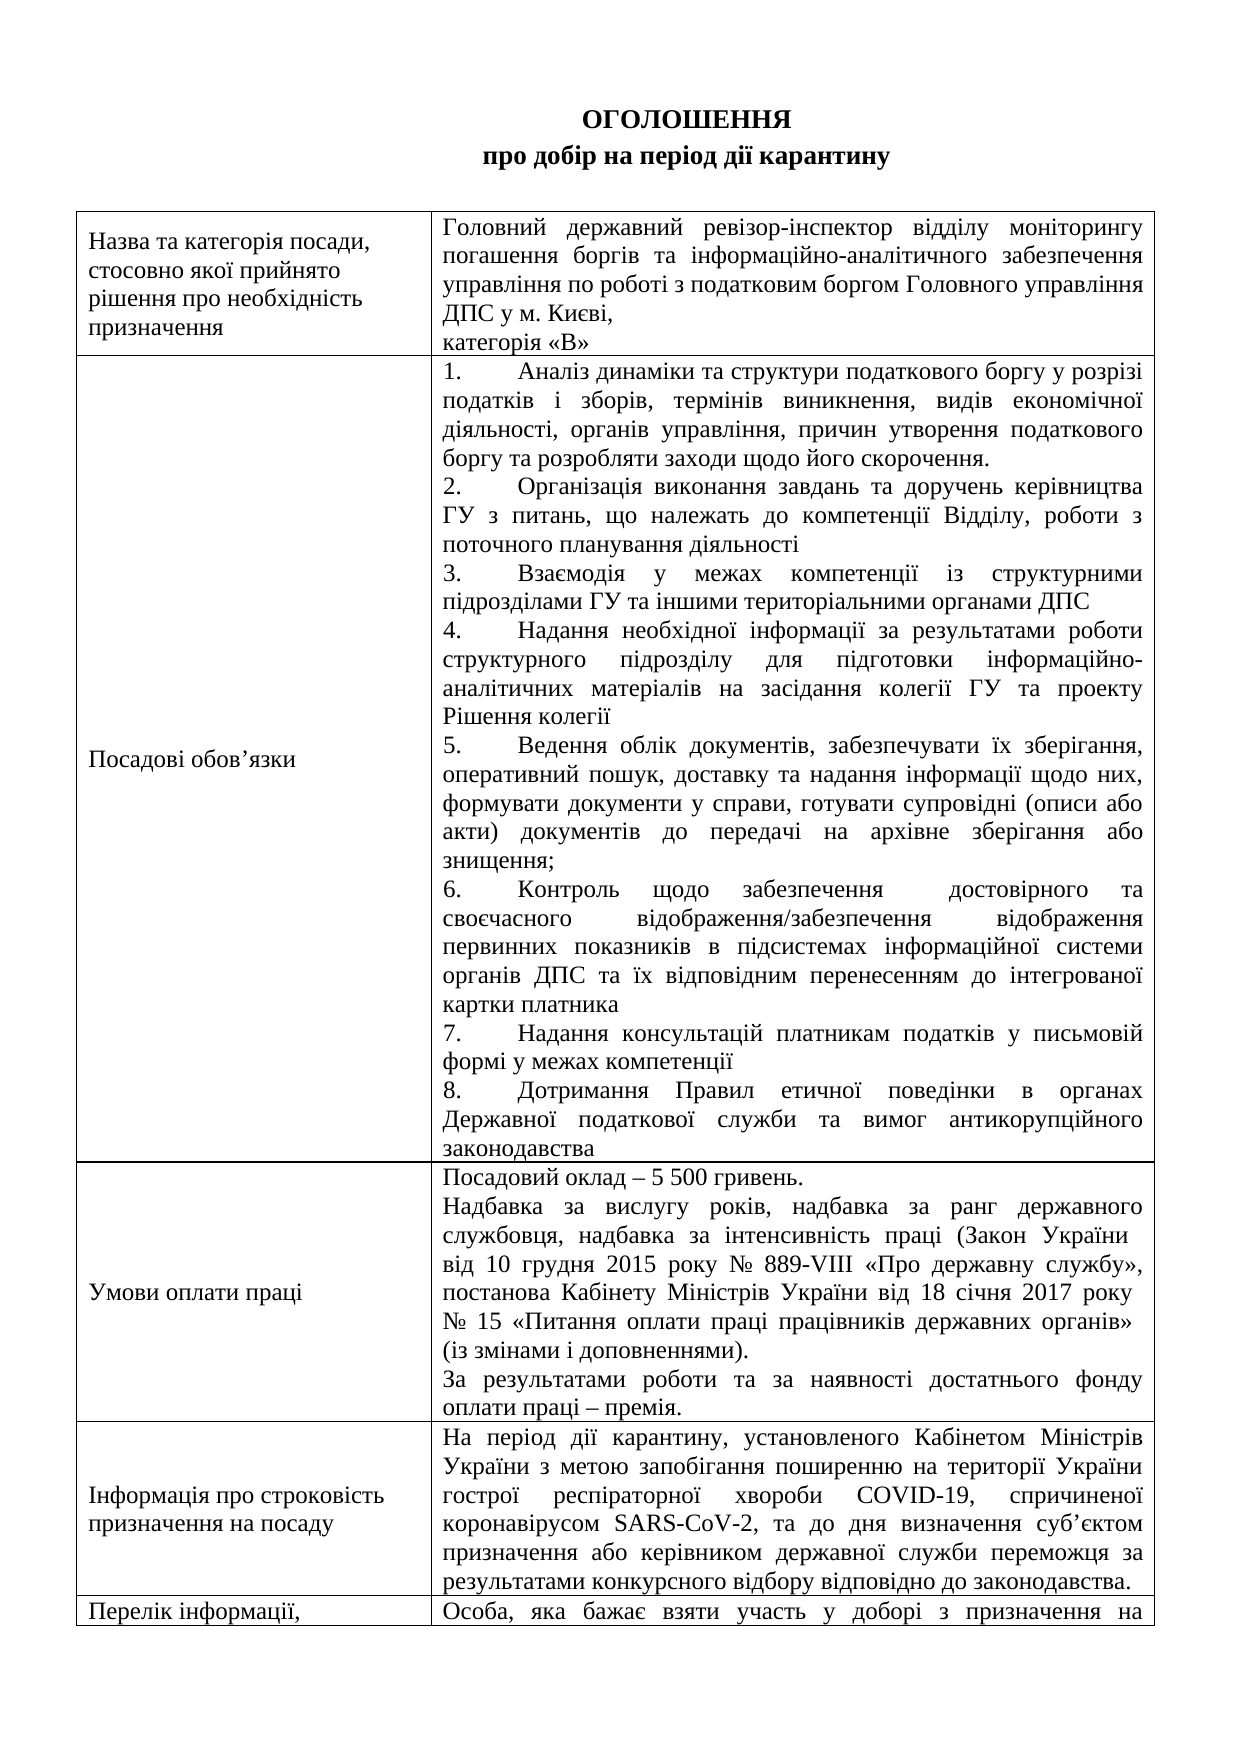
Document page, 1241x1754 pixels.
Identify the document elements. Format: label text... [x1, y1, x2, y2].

table_header Головний державний ревізор-інспектор відділу моніторингу погашення боргів та інформаційно-аналітичного забезпечення управління по роботі з податковим боргом Головного управління ДПС у м. Києві, категорія «В» [432, 212, 1154, 355]
table_cell На період дії карантину, установленого Кабінетом Міністрів України з метою запобігання поширенню на території України гострої респіраторної хвороби COVID-19, спричиненої коронавірусом SARS-CoV-2, та до дня визначення суб’єктом призначення або керівником державної служби переможця за результатами конкурсного відбору відповідно до законодавства. [432, 1422, 1154, 1595]
table_header Назва та категорія посади, стосовно якої прийнято рішення про необхідність призначення [77, 212, 431, 355]
text ОГОЛОШЕННЯ [177, 103, 1122, 134]
table_cell Аналіз динаміки та структури податкового боргу у розрізі податків і зборів, термінів виникнення, видів економічної діяльності, органів управління, причин утворення податкового боргу та розробляти заходи щодо його скорочення. Організація виконання завдань та доручень керівництва ГУ з питань, що належать до компетенції Відділу, роботи з поточного планування діяльності Взаємодія у межах компетенції із структурними підрозділами ГУ та іншими територіальними органами ДПС Надання необхідної інформації за результатами роботи структурного підрозділу для підготовки інформаційно-аналітичних матеріалів на засідання колегії ГУ та проекту Рішення колегії Ведення облік документів, забезпечувати їх зберігання, оперативний пошук, доставку та надання інформації щодо них, формувати документи у справи, готувати супровідні (описи або акти) документів до передачі на архівне зберігання або знищення; Контроль щодо забезпечення достовірного та своєчасного відображення/забезпечення відображення первинних показників в підсистемах інформаційної системи органів ДПС та їх відповідним перенесенням до інтегрованої картки платника Надання консультацій платникам податків у письмовій формі у межах компетенції Дотримання Правил етичної поведінки в органах Державної податкової служби та вимог антикорупційного законодавства [432, 356, 1154, 1161]
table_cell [77, 1596, 431, 1624]
table_cell Інформація про строковість призначення на посаду [77, 1422, 431, 1595]
text про добір на період дії карантину [177, 139, 1122, 170]
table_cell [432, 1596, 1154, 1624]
table_cell Посадовий оклад – 5 500 гривень. Надбавка за вислугу років, надбавка за ранг державного службовця, надбавка за інтенсивність праці (Закон України від 10 грудня 2015 року № 889-VIII «Про державну службу», постанова Кабінету Міністрів України від 18 січня 2017 року № 15 «Питання оплати праці працівників державних органів» (із змінами і доповненнями). За результатами роботи та за наявності достатнього фонду оплати праці – премія. [432, 1163, 1154, 1421]
table_cell Посадові обов’язки [77, 356, 431, 1161]
table_cell Умови оплати праці [77, 1163, 431, 1421]
